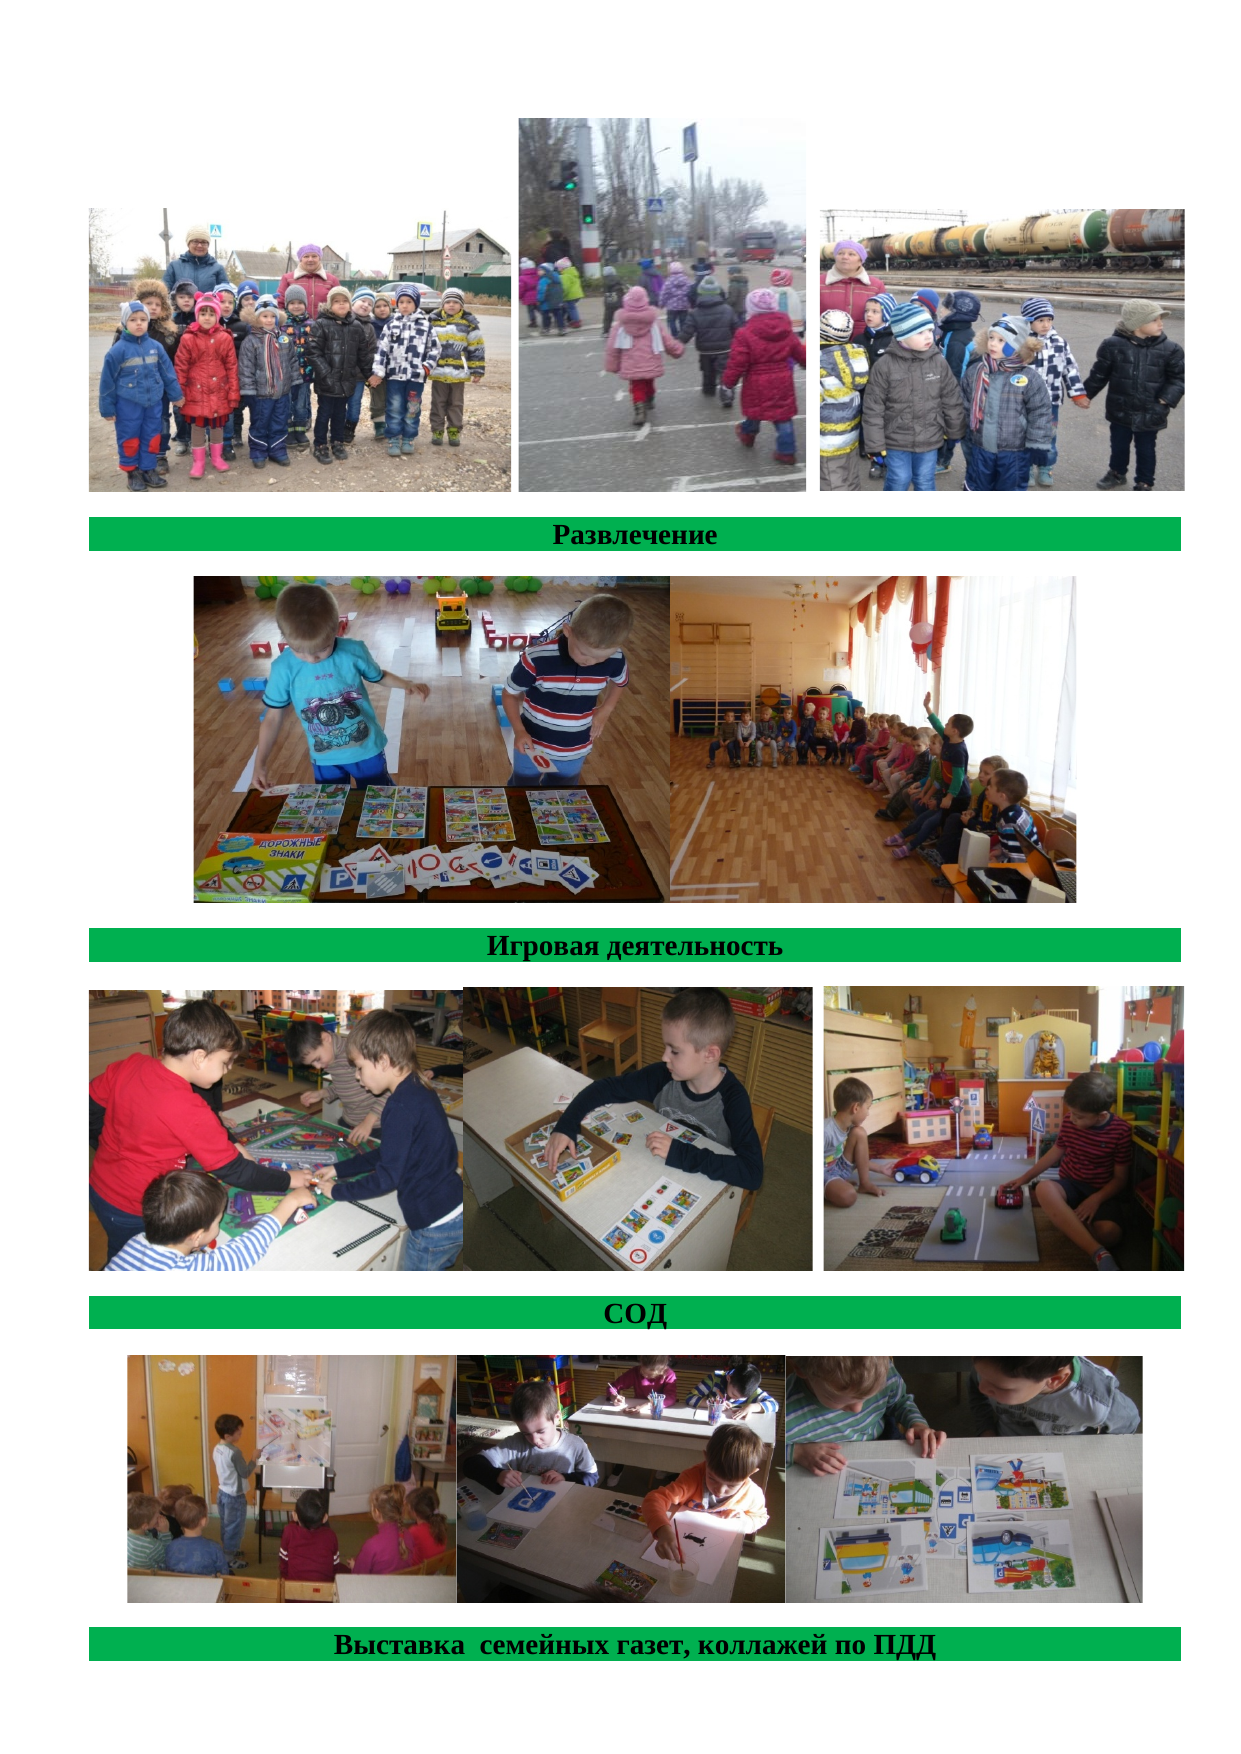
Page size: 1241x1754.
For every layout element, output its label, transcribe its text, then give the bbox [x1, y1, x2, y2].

text СОД [89, 1296, 1181, 1329]
picture [88, 987, 813, 1271]
picture [127, 1355, 1143, 1603]
text Выставка семейных газет, коллажей по ПДД [89, 1627, 1181, 1661]
picture [823, 986, 1185, 1271]
text Игровая деятельность [89, 928, 1181, 962]
text Развлечение [89, 517, 1181, 551]
picture [88, 208, 512, 492]
picture [193, 576, 1077, 903]
picture [518, 118, 807, 492]
picture [819, 209, 1185, 491]
